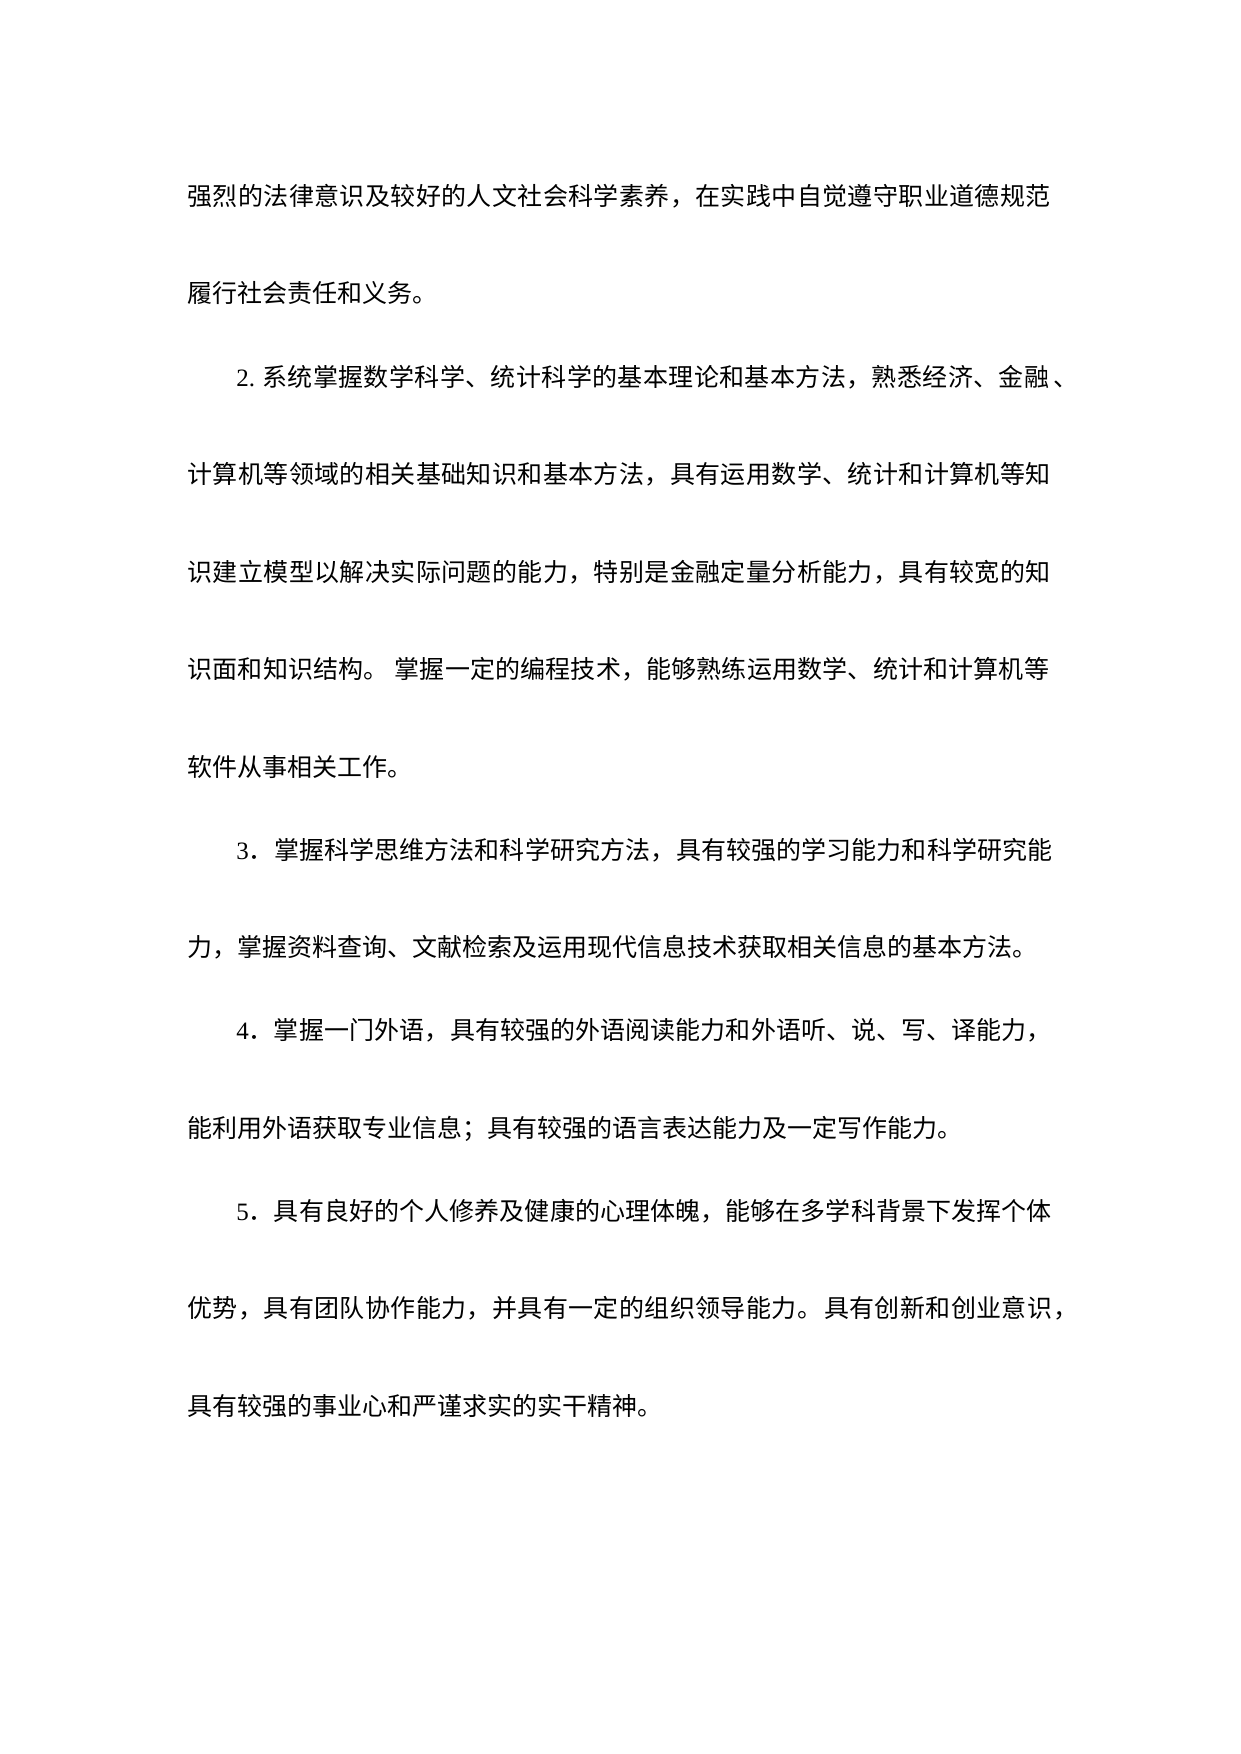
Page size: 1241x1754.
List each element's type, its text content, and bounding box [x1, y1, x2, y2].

text 4．掌握一门外语，具有较强的外语阅读能力和外语听、说、写、译能力，能利用外语获取专业信息；具有较强的语言表达能力及一定写作能力。 [187, 996, 1053, 1159]
text 3．掌握科学思维方法和科学研究方法，具有较强的学习能力和科学研究能力，掌握资料查询、文献检索及运用现代信息技术获取相关信息的基本方法。 [187, 816, 1053, 978]
text 5．具有良好的个人修养及健康的心理体魄，能够在多学科背景下发挥个体优势，具有团队协作能力，并具有一定的组织领导能力。具有创新和创业意识，具有较强的事业心和严谨求实的实干精神。 [187, 1177, 1053, 1437]
text 2. 系统掌握数学科学、统计科学的基本理论和基本方法，熟悉经济、金融、计算机等领域的相关基础知识和基本方法，具有运用数学、统计和计算机等知识建立模型以解决实际问题的能力，特别是金融定量分析能力，具有较宽的知识面和知识结构。 掌握一定的编程技术，能够熟练运用数学、统计和计算机等软件从事相关工作。 [187, 343, 1053, 798]
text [187, 162, 1053, 324]
